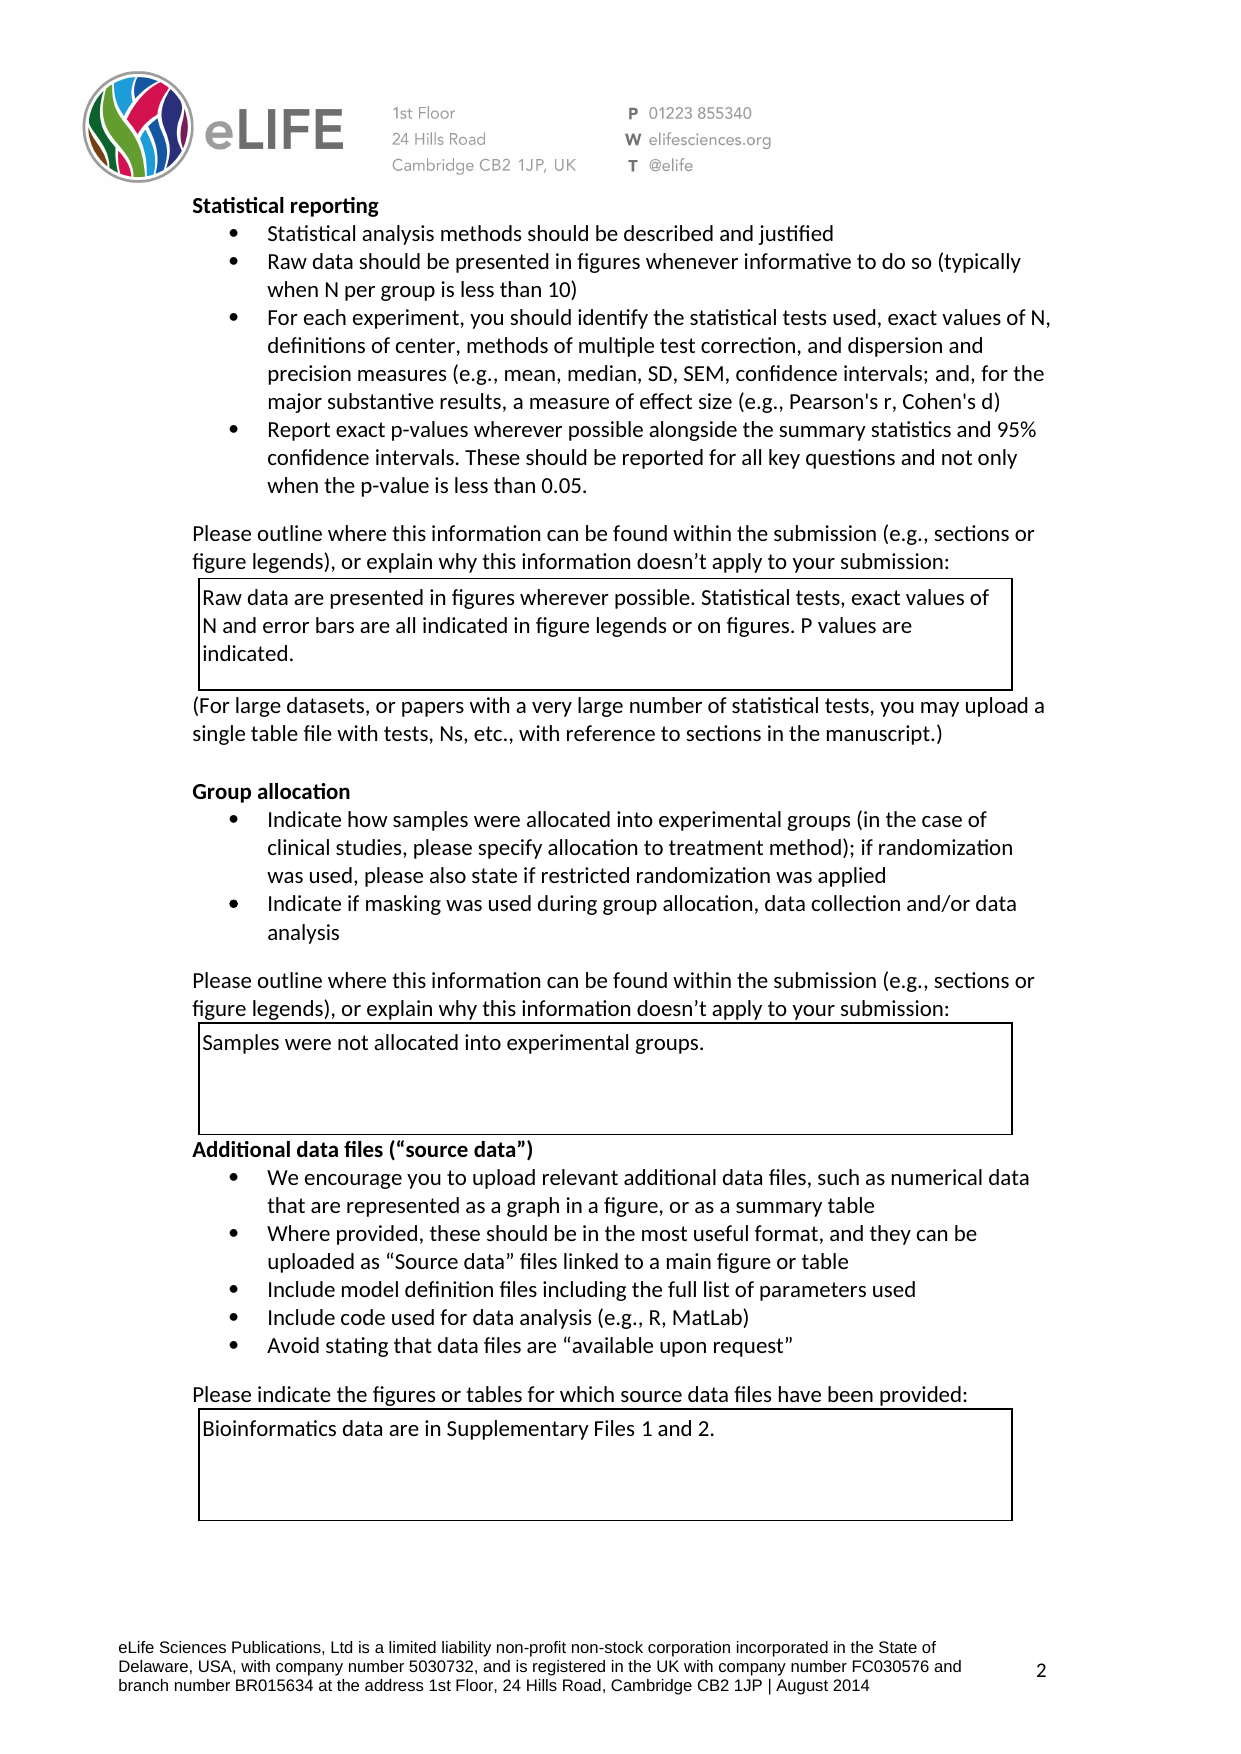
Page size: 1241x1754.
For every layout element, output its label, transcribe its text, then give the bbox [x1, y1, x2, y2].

text Additional data files (“source data”) [192, 1052, 1053, 1163]
text Raw data are presented in figures wherever possible. Statistical tests, exact values of N and error bars are all indicated in figure legends or on figures. P values are indicated. [200, 581, 1011, 669]
list Include model definition files including the full list of parameters used [229, 1276, 1053, 1303]
text Group allocation [192, 777, 1053, 806]
list Include code used for data analysis (e.g., R, MatLab) [229, 1303, 1053, 1332]
list We encourage you to upload relevant additional data files, such as numerical data that are represented as a graph in a figure, or as a summary table [229, 1163, 1053, 1219]
list Indicate how samples were allocated into experimental groups (in the case of clinical studies, please specify allocation to treatment method); if randomization was used, please also state if restricted randomization was applied [229, 806, 1053, 889]
list Raw data should be presented in figures whenever informative to do so (typically when N per group is less than 10) [229, 247, 1053, 303]
text (For large datasets, or papers with a very large number of statistical tests, you may upload a single table file with tests, Ns, etc., with reference to sections in the manuscript.) [192, 603, 1053, 747]
picture [73, 59, 784, 191]
list Where provided, these should be in the most useful format, and they can be uploaded as “Source data” files linked to a main figure or table [229, 1219, 1053, 1276]
list Avoid stating that data files are “available upon request” [229, 1332, 1053, 1359]
list Indicate if masking was used during group allocation, data collection and/or data analysis [229, 889, 1053, 946]
list For each experiment, you should identify the statistical tests used, exact values of N, definitions of center, methods of multiple test correction, and dispersion and precision measures (e.g., mean, median, SD, SEM, confidence intervals; and, for the major substantive results, a measure of effect size (e.g., Pearson's r, Cohen's d) [229, 303, 1053, 415]
text Samples were not allocated into experimental groups. [200, 1026, 1011, 1058]
list Report exact p-values wherever possible alongside the summary statistics and 95% confidence intervals. These should be reported for all key questions and not only when the p-value is less than 0.05. [229, 415, 1053, 499]
text Statistical reporting [192, 191, 1053, 219]
text Please indicate the figures or tables for which source data files have been provided: [192, 1380, 1053, 1408]
list Statistical analysis methods should be described and justified [229, 219, 1053, 247]
text Bioinformatics data are in Supplementary Files 1 and 2. [200, 1412, 1011, 1444]
